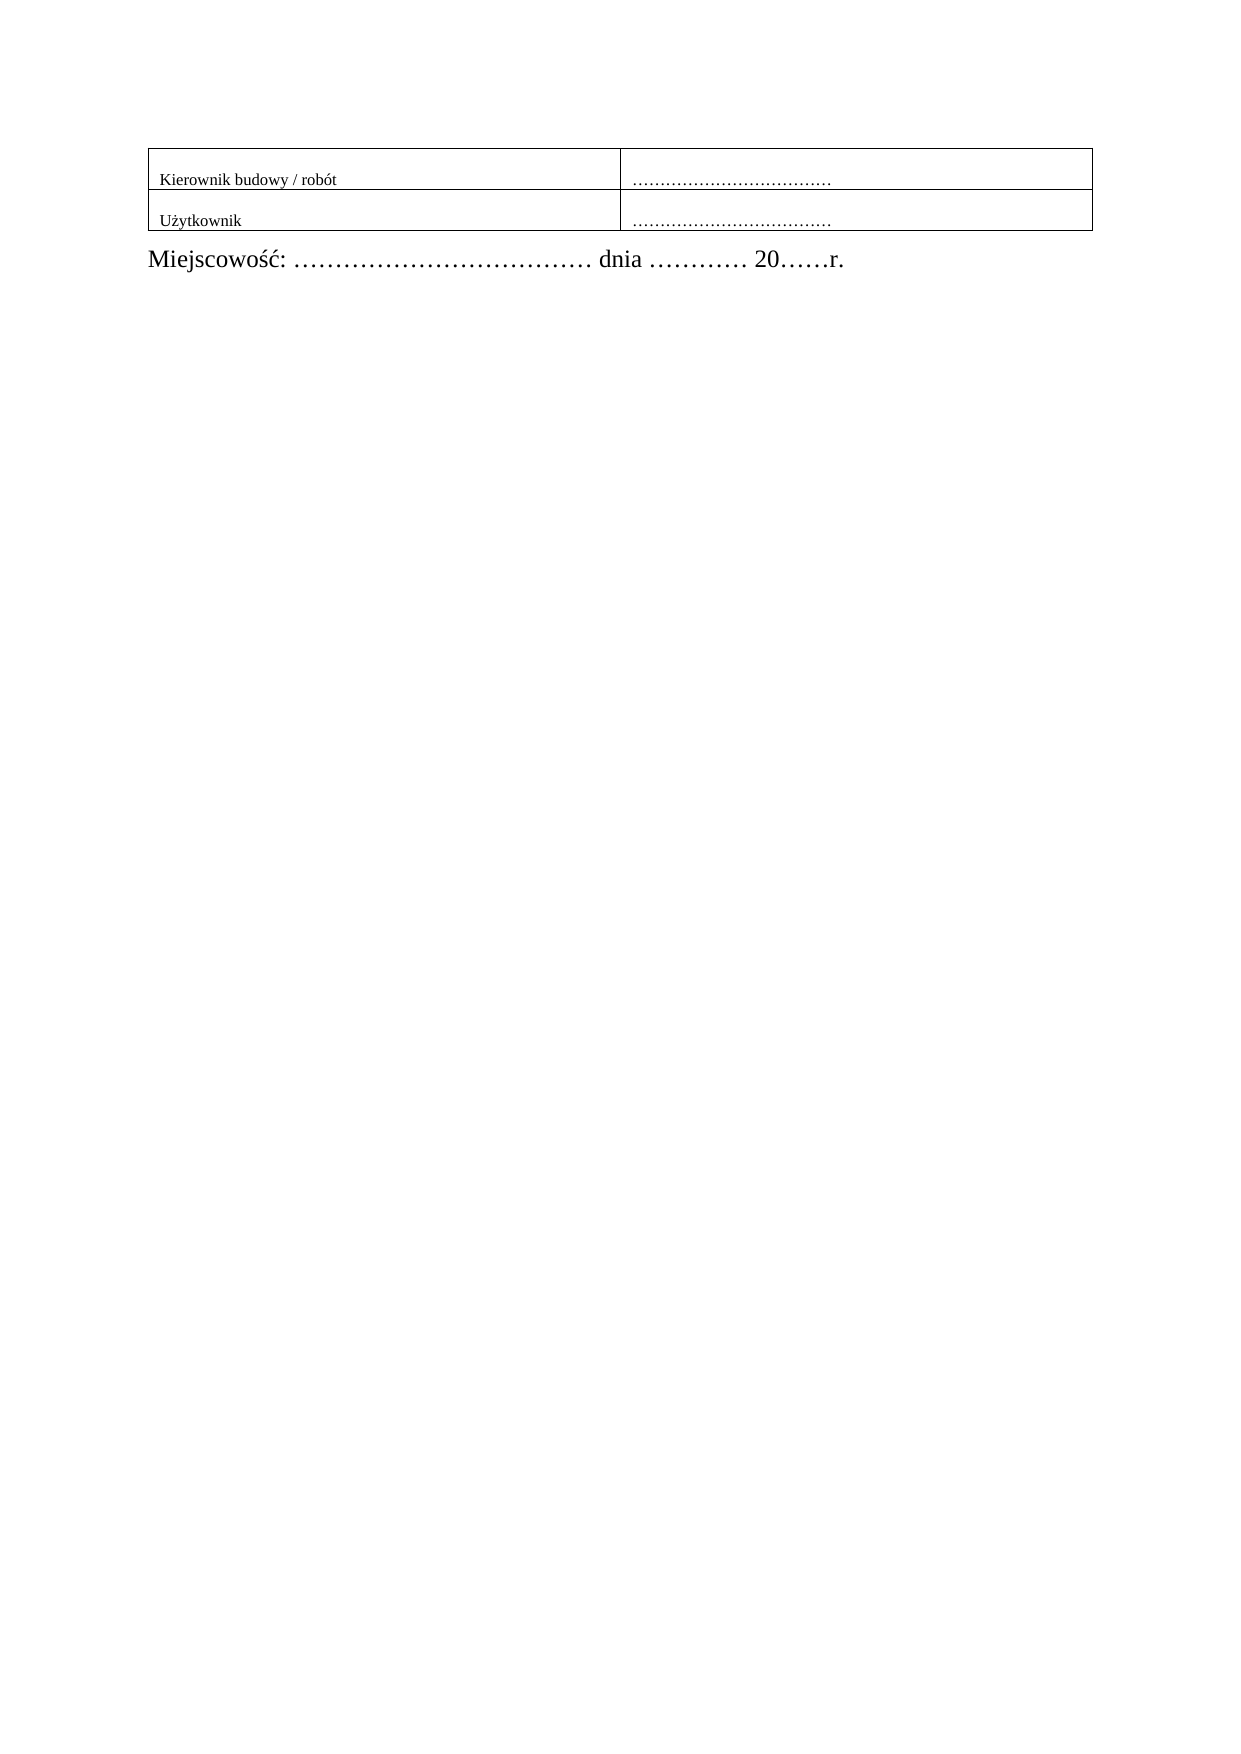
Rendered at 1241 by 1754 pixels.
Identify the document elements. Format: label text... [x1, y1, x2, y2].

table_cell Kierownik budowy / robót [149, 149, 620, 189]
text Miejscowość: ……………………………… dnia ………… 20……r. [148, 244, 1093, 273]
table_cell ……………………………… [621, 149, 1092, 189]
table_cell Użytkownik [149, 190, 620, 230]
table_cell ……………………………… [621, 190, 1092, 230]
